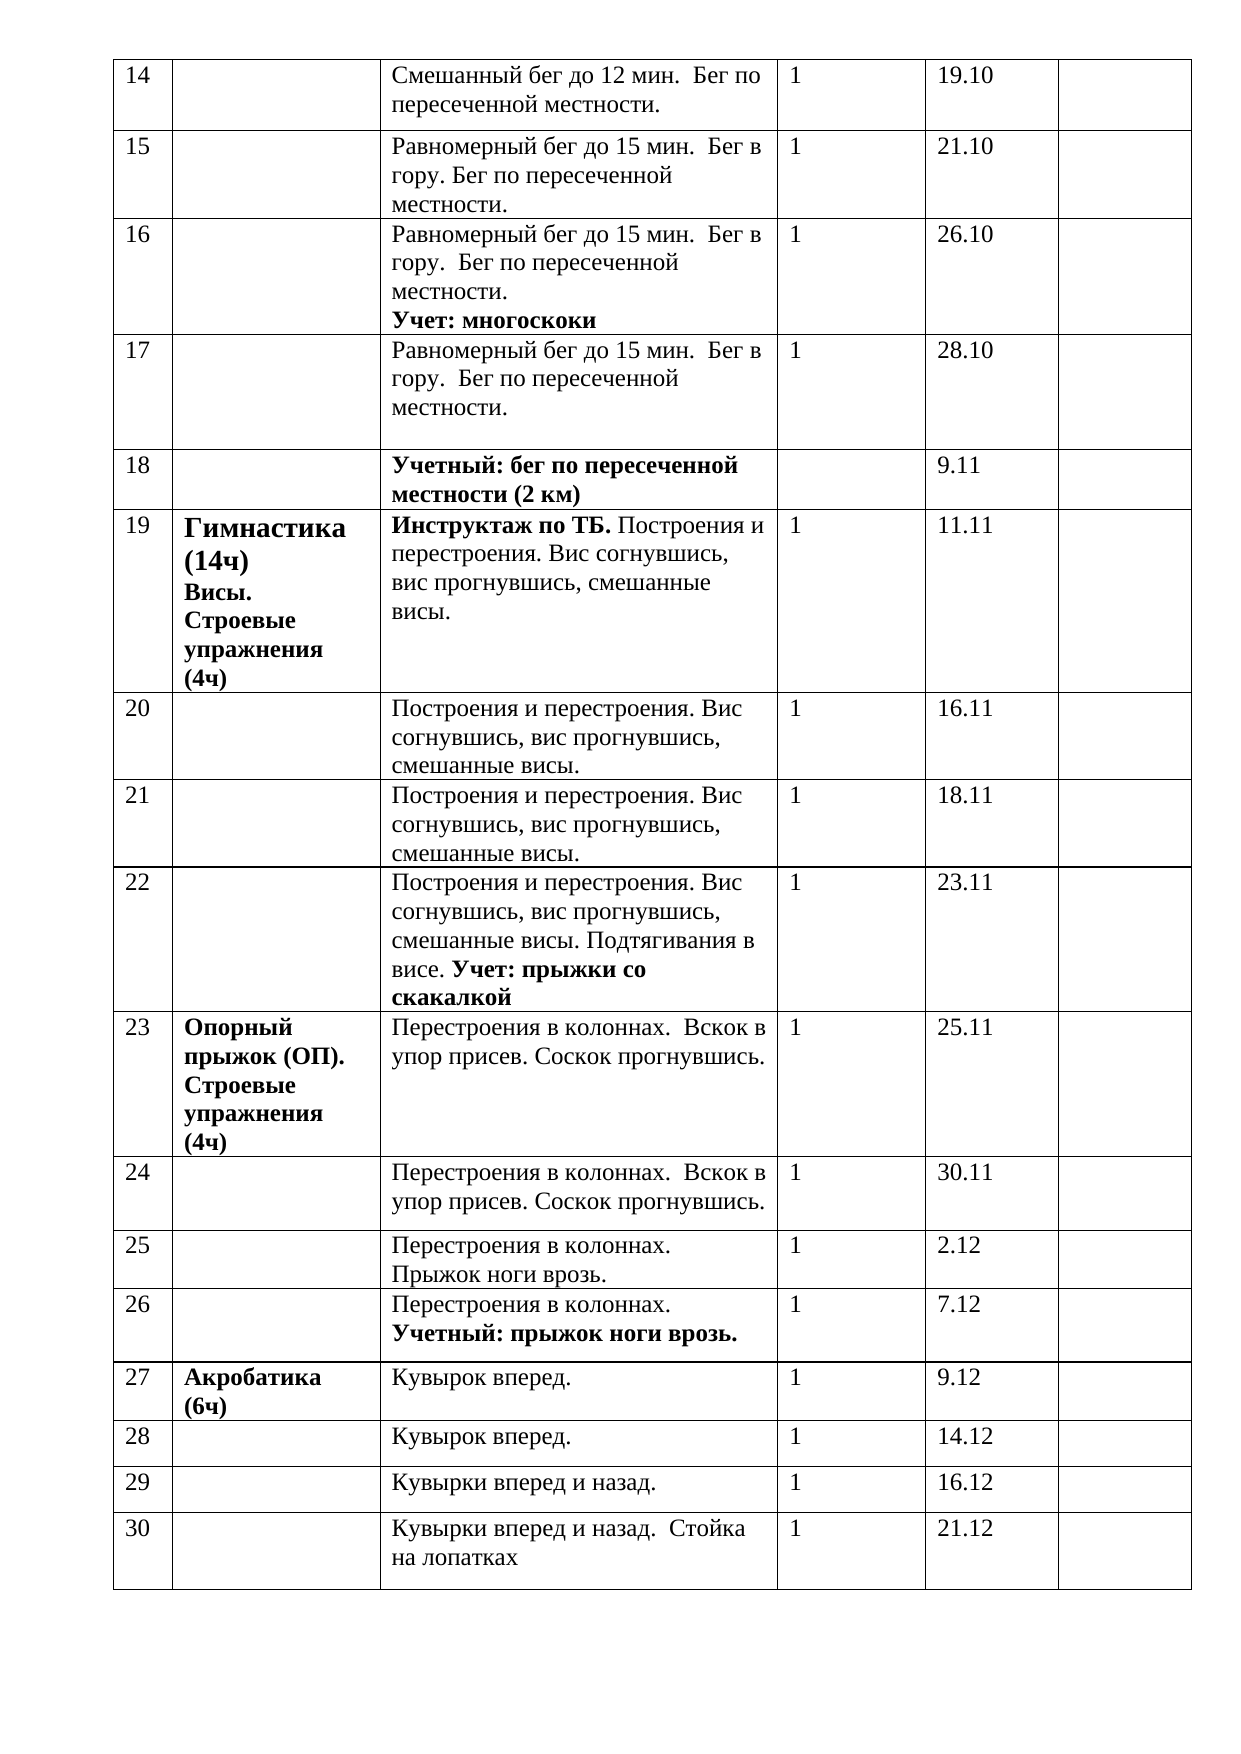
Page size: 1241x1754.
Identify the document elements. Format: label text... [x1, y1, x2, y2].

table_cell 7.12 [926, 1289, 1058, 1361]
table_cell [1059, 780, 1191, 866]
table_cell 23 [114, 1012, 172, 1156]
table_cell [1059, 131, 1191, 218]
table_cell 17 [114, 335, 172, 449]
table_cell 1 [778, 1421, 925, 1466]
table_cell Инструктаж по ТБ. Построения и перестроения. Вис согнувшись, вис прогнувшись, смешанные висы. [381, 510, 777, 692]
table_cell [1059, 450, 1191, 509]
table_cell Учетный: бег по пересеченной местности (2 км) [381, 450, 777, 509]
table_cell [173, 1231, 380, 1288]
table_cell [1059, 335, 1191, 449]
table_cell 20 [114, 693, 172, 779]
table_cell 30.11 [926, 1157, 1058, 1229]
table_cell Перестроения в колоннах. Вскок в упор присев. Соскок прогнувшись. [381, 1012, 777, 1156]
table_cell [173, 1421, 380, 1466]
table_cell 28.10 [926, 335, 1058, 449]
table_cell 9.11 [926, 450, 1058, 509]
table_cell [173, 1157, 380, 1229]
table_cell Перестроения в колоннах. Учетный: прыжок ноги врозь. [381, 1289, 777, 1361]
table_cell [1059, 219, 1191, 334]
table_cell Построения и перестроения. Вис согнувшись, вис прогнувшись, смешанные висы. [381, 693, 777, 779]
table_cell [173, 335, 380, 449]
table_cell [1059, 868, 1191, 1011]
table_cell 1 [778, 219, 925, 334]
table_cell 24 [114, 1157, 172, 1229]
table_cell 15 [114, 131, 172, 218]
table_cell 1 [778, 780, 925, 866]
table_cell Равномерный бег до 15 мин. Бег в гору. Бег по пересеченной местности. [381, 131, 777, 218]
table_cell 1 [778, 1012, 925, 1156]
table_cell 11.11 [926, 510, 1058, 692]
table_cell 1 [778, 1363, 925, 1420]
table_cell Акробатика (6ч) [173, 1363, 380, 1420]
table_cell [173, 868, 380, 1011]
table_cell Опорный прыжок (ОП). Строевые упражнения (4ч) [173, 1012, 380, 1156]
table_cell 28 [114, 1421, 172, 1466]
table_cell 16.12 [926, 1467, 1058, 1512]
table_cell 1 [778, 1231, 925, 1288]
table_cell 26.10 [926, 219, 1058, 334]
table_cell 16 [114, 219, 172, 334]
table_cell 14 [114, 60, 172, 130]
table_cell [1059, 693, 1191, 779]
table_cell [173, 1513, 380, 1589]
table_cell 18 [114, 450, 172, 509]
table_cell 1 [778, 1513, 925, 1589]
table_cell 1 [778, 60, 925, 130]
table_cell 1 [778, 1157, 925, 1229]
table_cell 25.11 [926, 1012, 1058, 1156]
table_cell [1059, 510, 1191, 692]
table_cell [1059, 60, 1191, 130]
table_cell 21.12 [926, 1513, 1058, 1589]
table_cell 30 [114, 1513, 172, 1589]
table_cell Перестроения в колоннах. Прыжок ноги врозь. [381, 1231, 777, 1288]
table_cell 23.11 [926, 868, 1058, 1011]
table_cell [173, 1467, 380, 1512]
table_cell [173, 450, 380, 509]
table_cell 21.10 [926, 131, 1058, 218]
table_cell [173, 780, 380, 866]
table_cell Равномерный бег до 15 мин. Бег в гору. Бег по пересеченной местности. [381, 335, 777, 449]
table_cell [173, 1289, 380, 1361]
table_cell 1 [778, 693, 925, 779]
table_cell Равномерный бег до 15 мин. Бег в гору. Бег по пересеченной местности. Учет: многоскоки [381, 219, 777, 334]
table_cell Гимнастика (14ч) Висы. Строевые упражнения (4ч) [173, 510, 380, 692]
table_cell 19.10 [926, 60, 1058, 130]
table_cell [1059, 1289, 1191, 1361]
table_cell Кувырок вперед. [381, 1421, 777, 1466]
table_cell [173, 60, 380, 130]
table_cell [173, 131, 380, 218]
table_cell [381, 1513, 777, 1589]
table_cell 1 [778, 510, 925, 692]
table_cell 9.12 [926, 1363, 1058, 1420]
table_cell 14.12 [926, 1421, 1058, 1466]
table_cell [1059, 1231, 1191, 1288]
table_cell 19 [114, 510, 172, 692]
table_cell Построения и перестроения. Вис согнувшись, вис прогнувшись, смешанные висы. Подтягивания в висе. Учет: прыжки со скакалкой [381, 868, 777, 1011]
table_cell 25 [114, 1231, 172, 1288]
table_cell [1059, 1012, 1191, 1156]
table_cell 26 [114, 1289, 172, 1361]
table_cell 22 [114, 868, 172, 1011]
table_cell 16.11 [926, 693, 1058, 779]
table_cell 2.12 [926, 1231, 1058, 1288]
table_cell [1059, 1421, 1191, 1466]
table_cell 1 [778, 1467, 925, 1512]
table_cell Кувырки вперед и назад. [381, 1467, 777, 1512]
table_cell [1059, 1467, 1191, 1512]
table_cell 21 [114, 780, 172, 866]
table_cell [1059, 1363, 1191, 1420]
table_cell 1 [778, 131, 925, 218]
table_cell [173, 693, 380, 779]
table_cell 29 [114, 1467, 172, 1512]
table_cell Смешанный бег до 12 мин. Бег по пересеченной местности. [381, 60, 777, 130]
table_cell 1 [778, 1289, 925, 1361]
table_cell Построения и перестроения. Вис согнувшись, вис прогнувшись, смешанные висы. [381, 780, 777, 866]
table_cell [1059, 1513, 1191, 1589]
table_cell [173, 219, 380, 334]
table_cell [778, 450, 925, 509]
table_cell [1059, 1157, 1191, 1229]
table_cell Перестроения в колоннах. Вскок в упор присев. Соскок прогнувшись. [381, 1157, 777, 1229]
table_cell 18.11 [926, 780, 1058, 866]
table_cell Кувырок вперед. [381, 1363, 777, 1420]
table_cell 1 [778, 335, 925, 449]
table_cell 27 [114, 1363, 172, 1420]
table_cell 1 [778, 868, 925, 1011]
